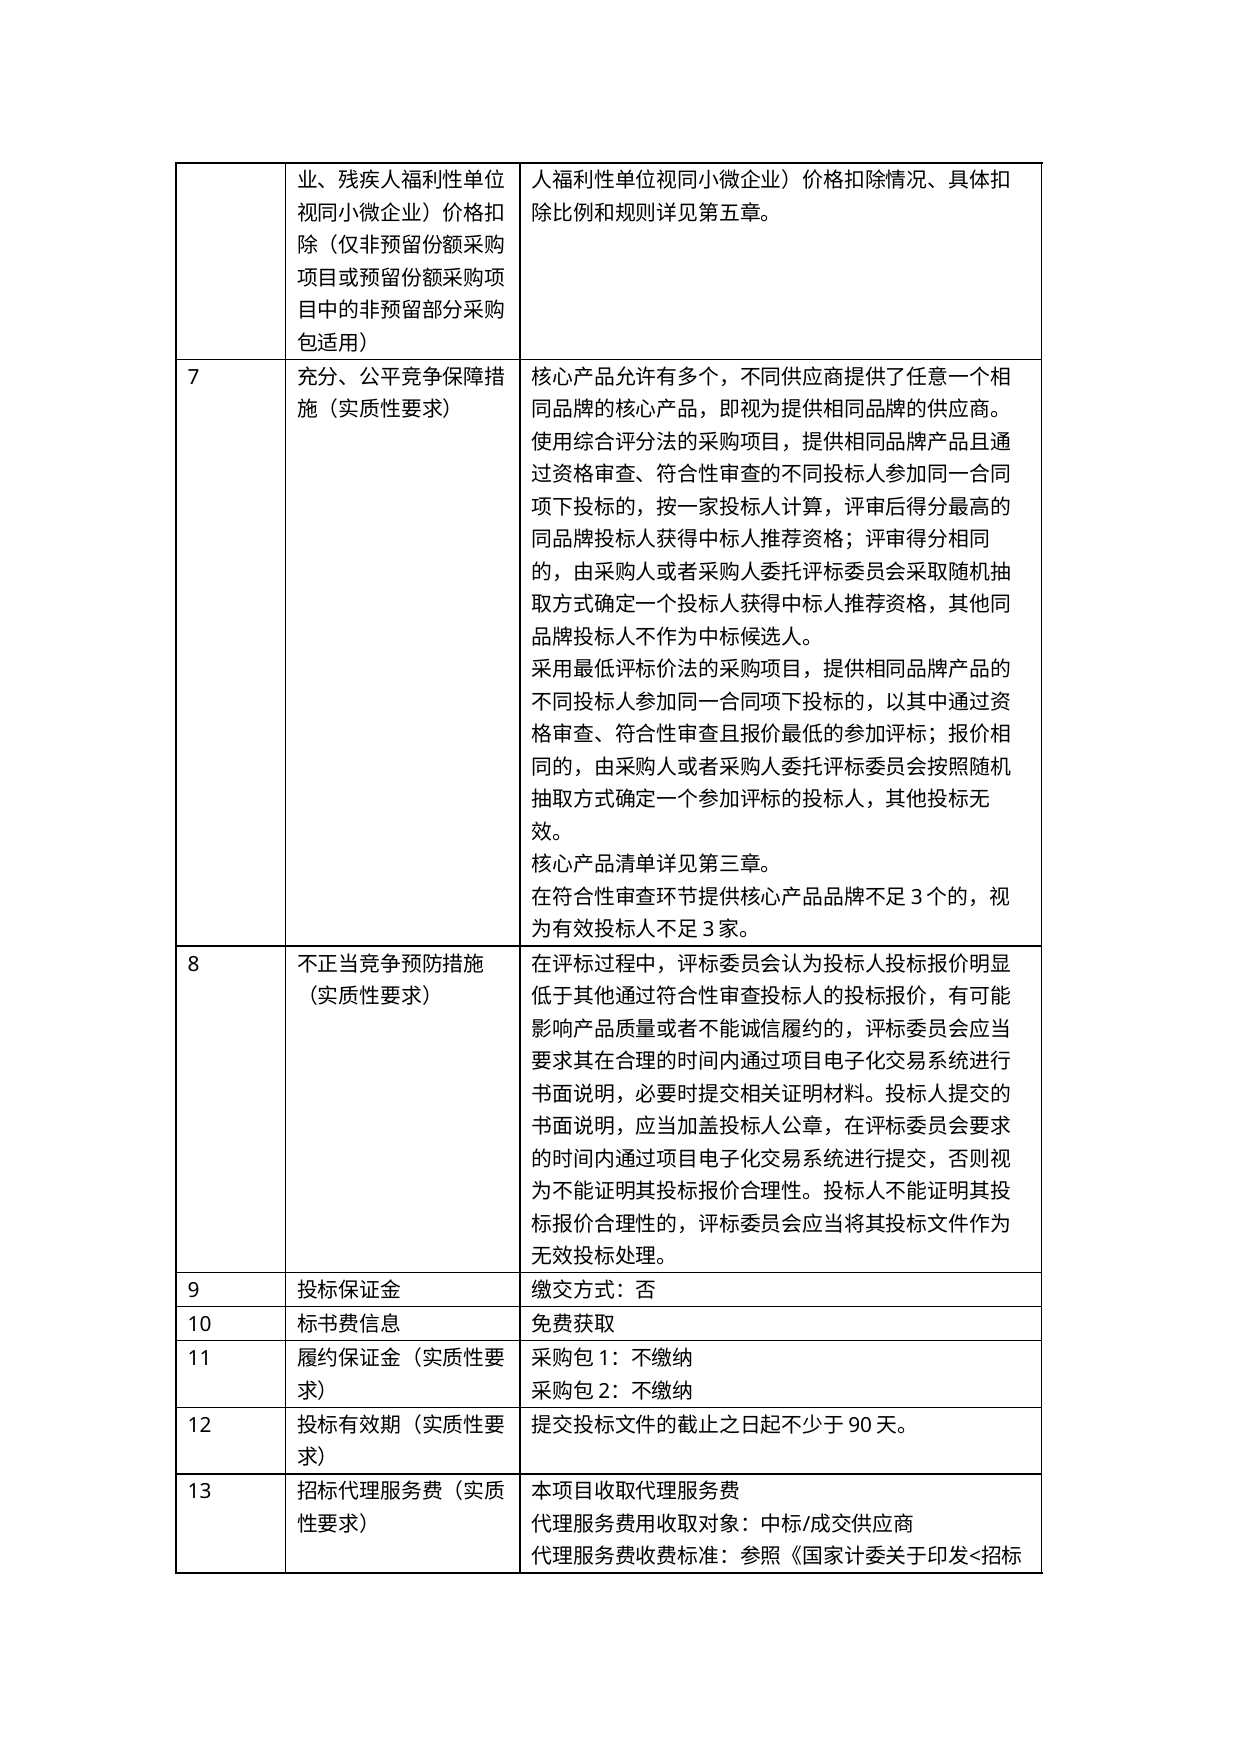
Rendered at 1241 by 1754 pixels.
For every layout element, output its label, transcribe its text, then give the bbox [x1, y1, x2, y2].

table_cell 6 [177, 164, 285, 358]
table_cell 12 [177, 1408, 285, 1473]
table_cell 不正当竞争预防措施（实质性要求） [286, 947, 519, 1272]
table_cell 标书费信息 [286, 1307, 519, 1340]
table_cell 8 [177, 947, 285, 1272]
table_cell 7 [177, 360, 285, 945]
table_cell 核心产品允许有多个，不同供应商提供了任意一个相同品牌的核心产品，即视为提供相同品牌的供应商。 使用综合评分法的采购项目，提供相同品牌产品且通过资格审查、符合性审查的不同投标人参加同一合同项下投标的，按一家投标人计算，评审后得分最高的同品牌投标人获得中标人推荐资格；评审得分相同的，由采购人或者采购人委托评标委员会采取随机抽取方式确定一个投标人获得中标人推荐资格，其他同品牌投标人不作为中标候选人。 采用最低评标价法的采购项目，提供相同品牌产品的不同投标人参加同一合同项下投标的，以其中通过资格审查、符合性审查且报价最低的参加评标；报价相同的，由采购人或者采购人委托评标委员会按照随机抽取方式确定一个参加评标的投标人，其他投标无效。 核心产品清单详见第三章。 在符合性审查环节提供核心产品品牌不足3个的，视为有效投标人不足3家。 [521, 360, 1041, 945]
table_cell 招标代理服务费（实质性要求） [286, 1475, 519, 1572]
table_cell 提交投标文件的截止之日起不少于90天。 [521, 1408, 1041, 1473]
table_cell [521, 1475, 1041, 1572]
table_cell 13 [177, 1475, 285, 1572]
table_cell 充分、公平竞争保障措施（实质性要求） [286, 360, 519, 945]
table_cell 采购包1：不缴纳 采购包2：不缴纳 [521, 1341, 1041, 1406]
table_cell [521, 164, 1041, 358]
table_cell 免费获取 [521, 1307, 1041, 1340]
table_cell 投标保证金 [286, 1273, 519, 1306]
table_cell 10 [177, 1307, 285, 1340]
table_cell 缴交方式：否 [521, 1273, 1041, 1306]
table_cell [286, 164, 519, 358]
table_cell 投标有效期（实质性要求） [286, 1408, 519, 1473]
table_cell 11 [177, 1341, 285, 1406]
table_cell 9 [177, 1273, 285, 1306]
table_cell 履约保证金（实质性要求） [286, 1341, 519, 1406]
table_cell 在评标过程中，评标委员会认为投标人投标报价明显低于其他通过符合性审查投标人的投标报价，有可能影响产品质量或者不能诚信履约的，评标委员会应当要求其在合理的时间内通过项目电子化交易系统进行书面说明，必要时提交相关证明材料。投标人提交的书面说明，应当加盖投标人公章，在评标委员会要求的时间内通过项目电子化交易系统进行提交，否则视为不能证明其投标报价合理性。投标人不能证明其投标报价合理性的，评标委员会应当将其投标文件作为无效投标处理。 [521, 947, 1041, 1272]
